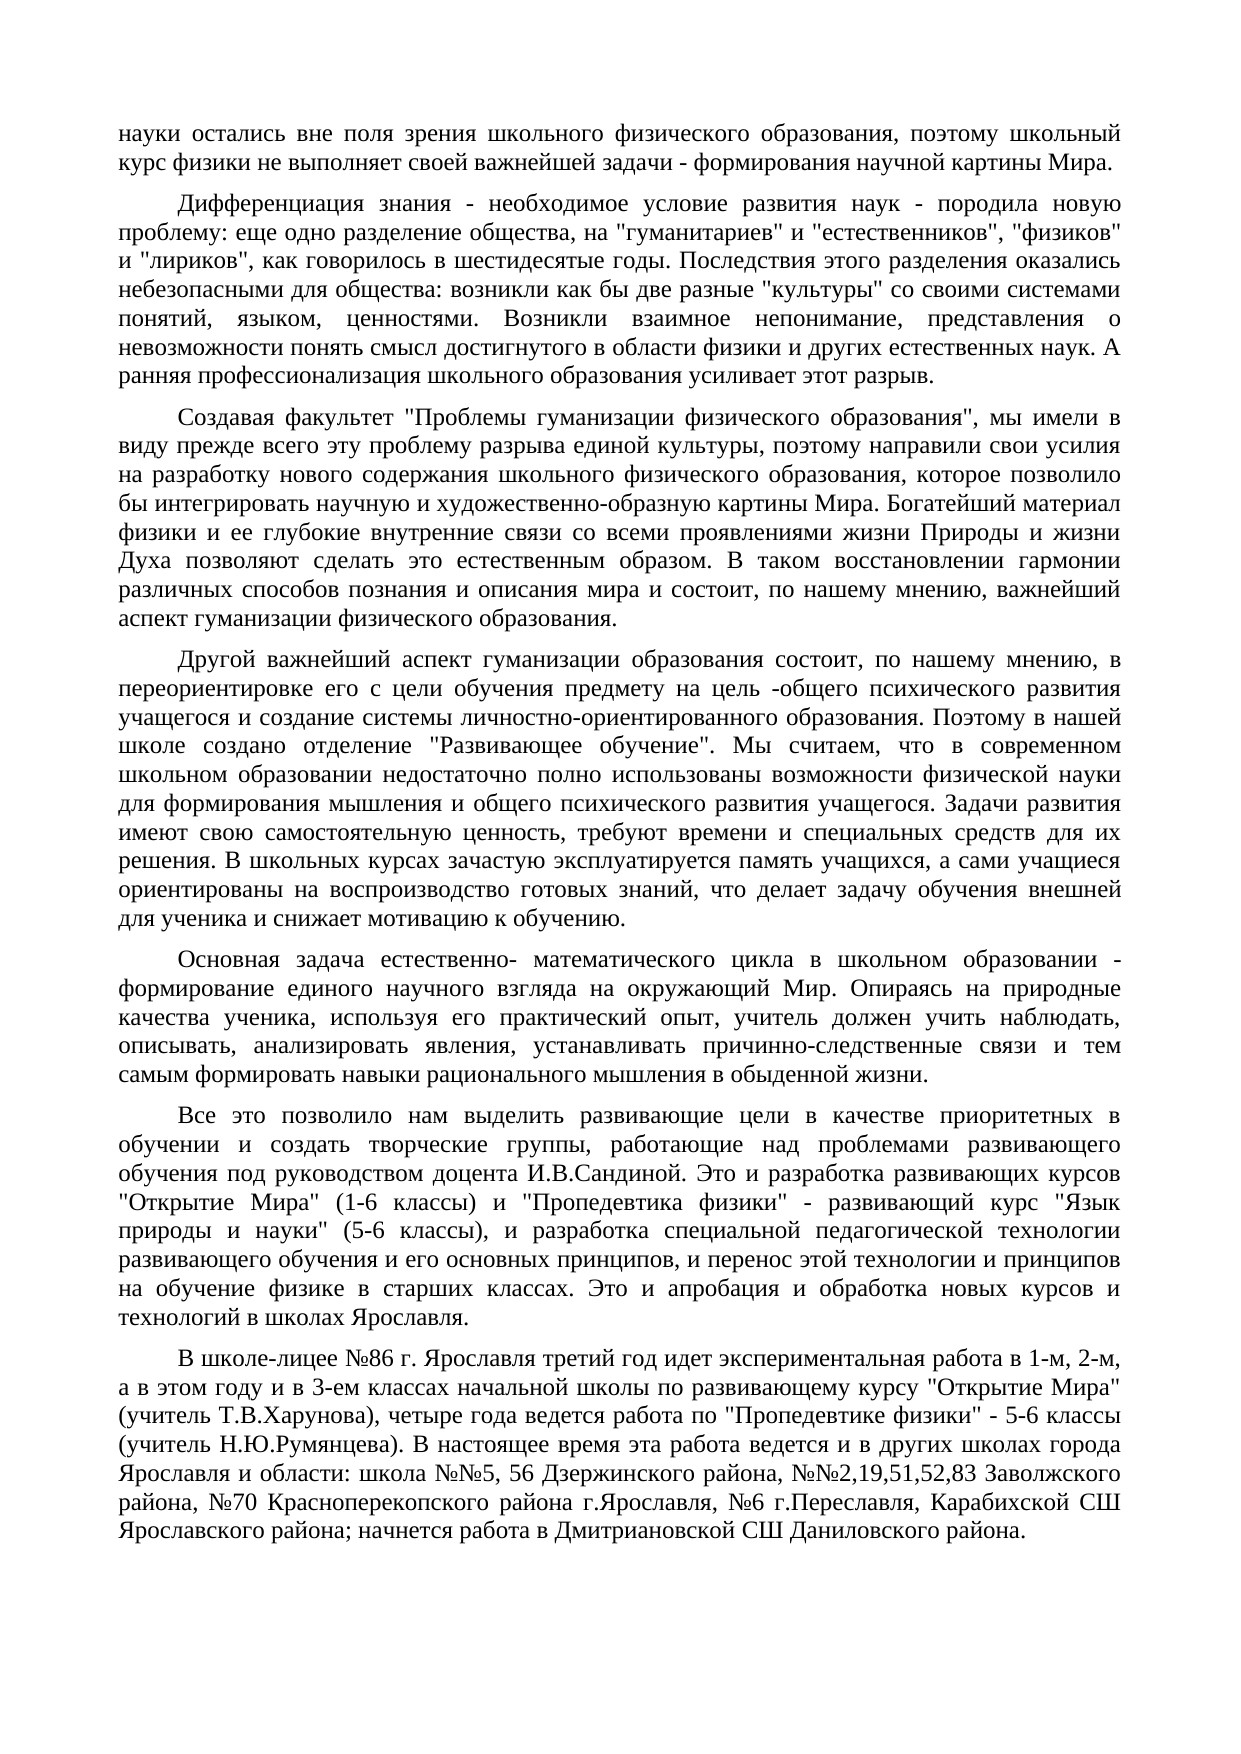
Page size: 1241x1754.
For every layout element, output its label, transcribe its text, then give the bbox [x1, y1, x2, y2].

text Основная задача естественно- математического цикла в школьном образовании - формирование единого научного взгляда на окружающий Мир. Опираясь на природные качества ученика, используя его практический опыт, учитель должен учить наблюдать, описывать, анализировать явления, устанавливать причинно-следственные связи и тем самым формировать навыки рационального мышления в обыденной жизни. [118, 944, 1122, 1088]
text Создавая факультет "Проблемы гуманизации физического образования", мы имели в виду прежде всего эту проблему разрыва единой культуры, поэтому направили свои усилия на разработку нового содержания школьного физического образования, которое позволило бы интегрировать научную и художественно-образную картины Мира. Богатейший материал физики и ее глубокие внутренние связи со всеми проявлениями жизни Природы и жизни Духа позволяют сделать это естественным образом. В таком восстановлении гармонии различных способов познания и описания мира и состоит, по нашему мнению, важнейший аспект гуманизации физического образования. [118, 402, 1122, 632]
text Дифференциация знания - необходимое условие развития наук - породила новую проблему: еще одно разделение общества, на "гуманитариев" и "естественников", "физиков" и "лириков", как говорилось в шестидесятые годы. Последствия этого разделения оказались небезопасными для общества: возникли как бы две разные "культуры" со своими системами понятий, языком, ценностями. Возникли взаимное непонимание, представления о невозможности понять смысл достигнутого в области физики и других естественных наук. А ранняя профессионализация школьного образования усиливает этот разрыв. [118, 188, 1122, 389]
text Все это позволило нам выделить развивающие цели в качестве приоритетных в обучении и создать творческие группы, работающие над проблемами развивающего обучения под руководством доцента И.В.Сандиной. Это и разработка развивающих курсов "Открытие Мира" (1-6 классы) и "Пропедевтика физики" - развивающий курс "Язык природы и науки" (5-6 классы), и разработка специальной педагогической технологии развивающего обучения и его основных принципов, и перенос этой технологии и принципов на обучение физике в старших классах. Это и апробация и обработка новых курсов и технологий в школах Ярославля. [118, 1101, 1122, 1331]
text В школе-лицее №86 г. Ярославля третий год идет экспериментальная работа в 1-м, 2-м, а в этом году и в 3-ем классах начальной школы по развивающему курсу "Открытие Мира" (учитель Т.В.Харунова), четыре года ведется работа по "Пропедевтике физики" - 5-6 классы (учитель Н.Ю.Румянцева). В настоящее время эта работа ведется и в других школах города Ярославля и области: школа №№5, 56 Дзержинского района, №№2,19,51,52,83 Заволжского района, №70 Красноперекопского района г.Ярославля, №6 г.Переславля, Карабихской СШ Ярославского района; начнется работа в Дмитриановской СШ Даниловского района. [118, 1343, 1122, 1544]
text Другой важнейший аспект гуманизации образования состоит, по нашему мнению, в переориентировке его с цели обучения предмету на цель -общего психического развития учащегося и создание системы личностно-ориентированного образования. Поэтому в нашей школе создано отделение "Развивающее обучение". Мы считаем, что в современном школьном образовании недостаточно полно использованы возможности физической науки для формирования мышления и общего психического развития учащегося. Задачи развития имеют свою самостоятельную ценность, требуют времени и специальных средств для их решения. В школьных курсах зачастую эксплуатируется память учащихся, а сами учащиеся ориентированы на воспроизводство готовых знаний, что делает задачу обучения внешней для ученика и снижает мотивацию к обучению. [118, 644, 1122, 932]
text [118, 118, 1122, 176]
